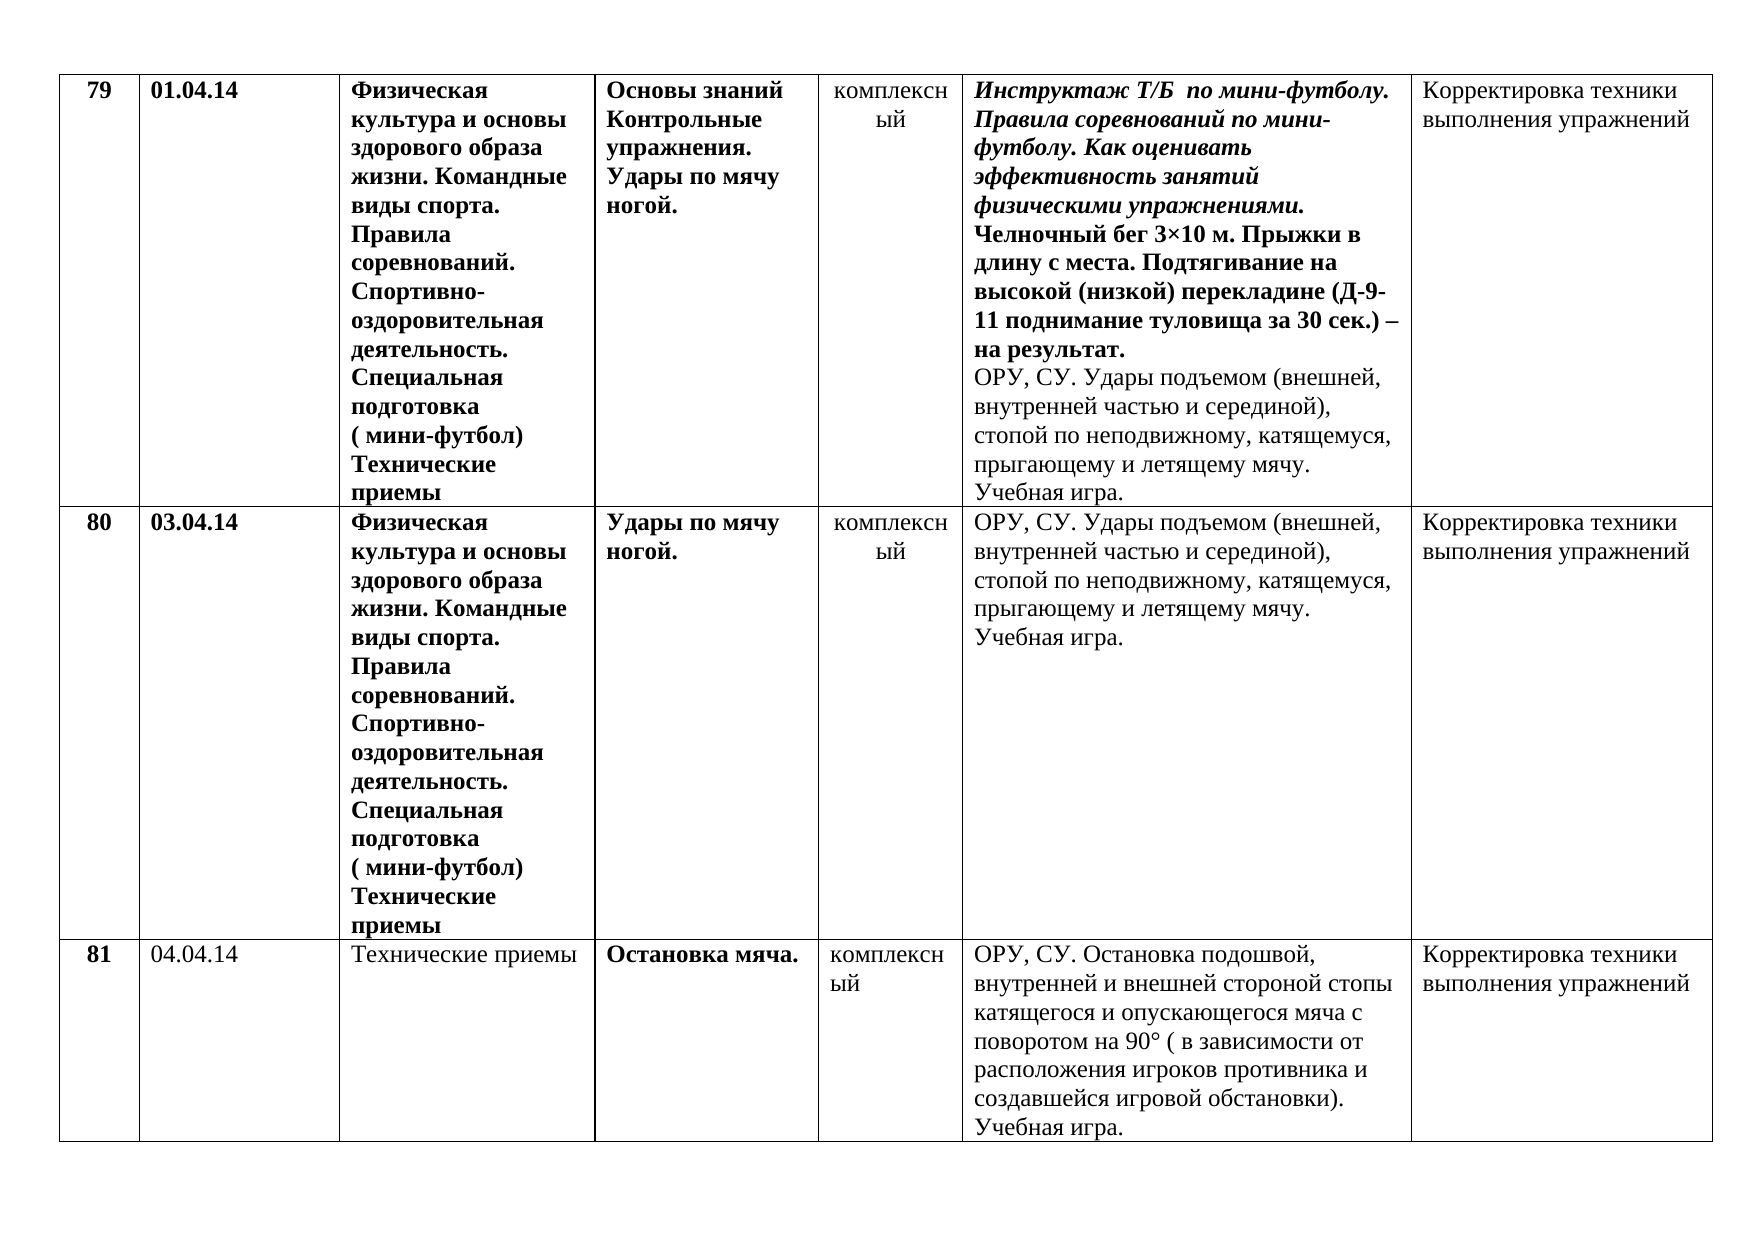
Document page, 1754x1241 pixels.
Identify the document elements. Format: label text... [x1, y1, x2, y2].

table_cell 80 [60, 507, 139, 938]
table_cell Физическая культура и основы здорового образа жизни. Командные виды спорта. Правила соревнований. Спортивно-оздоровительная деятельность. Специальная подготовка ( мини-футбол) Технические приемы [340, 75, 594, 506]
table_cell комплексный [819, 507, 962, 938]
table_cell 04.04.14 [140, 940, 339, 1141]
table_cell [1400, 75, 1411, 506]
table_cell 03.04.14 [140, 507, 339, 938]
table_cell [1412, 940, 1712, 1141]
table_cell ОРУ, СУ. Удары подъемом (внешней, внутренней частью и серединой), стопой по неподвижному, катящемуся, прыгающему и летящему мячу. Учебная игра. [963, 507, 1411, 938]
table_cell комплексный [819, 940, 962, 1141]
table_cell Физическая культура и основы здорового образа жизни. Командные виды спорта. Правила соревнований. Спортивно-оздоровительная деятельность. Специальная подготовка ( мини-футбол) Технические приемы [340, 507, 594, 938]
table_cell 79 [60, 75, 139, 506]
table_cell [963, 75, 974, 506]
table_cell Корректировка техники выполнения упражнений [1412, 75, 1712, 506]
table_cell 81 [60, 940, 139, 1141]
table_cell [1412, 507, 1712, 938]
table_cell 01.04.14 [140, 75, 339, 506]
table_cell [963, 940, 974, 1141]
table_cell комплексный [819, 75, 962, 506]
table_cell Удары по мячу ногой. [596, 507, 818, 938]
table_cell Основы знаний Контрольные упражнения. Удары по мячу ногой. [596, 75, 818, 506]
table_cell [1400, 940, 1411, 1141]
table_cell Остановка мяча. [596, 940, 818, 1141]
table_cell Технические приемы [340, 940, 594, 1141]
